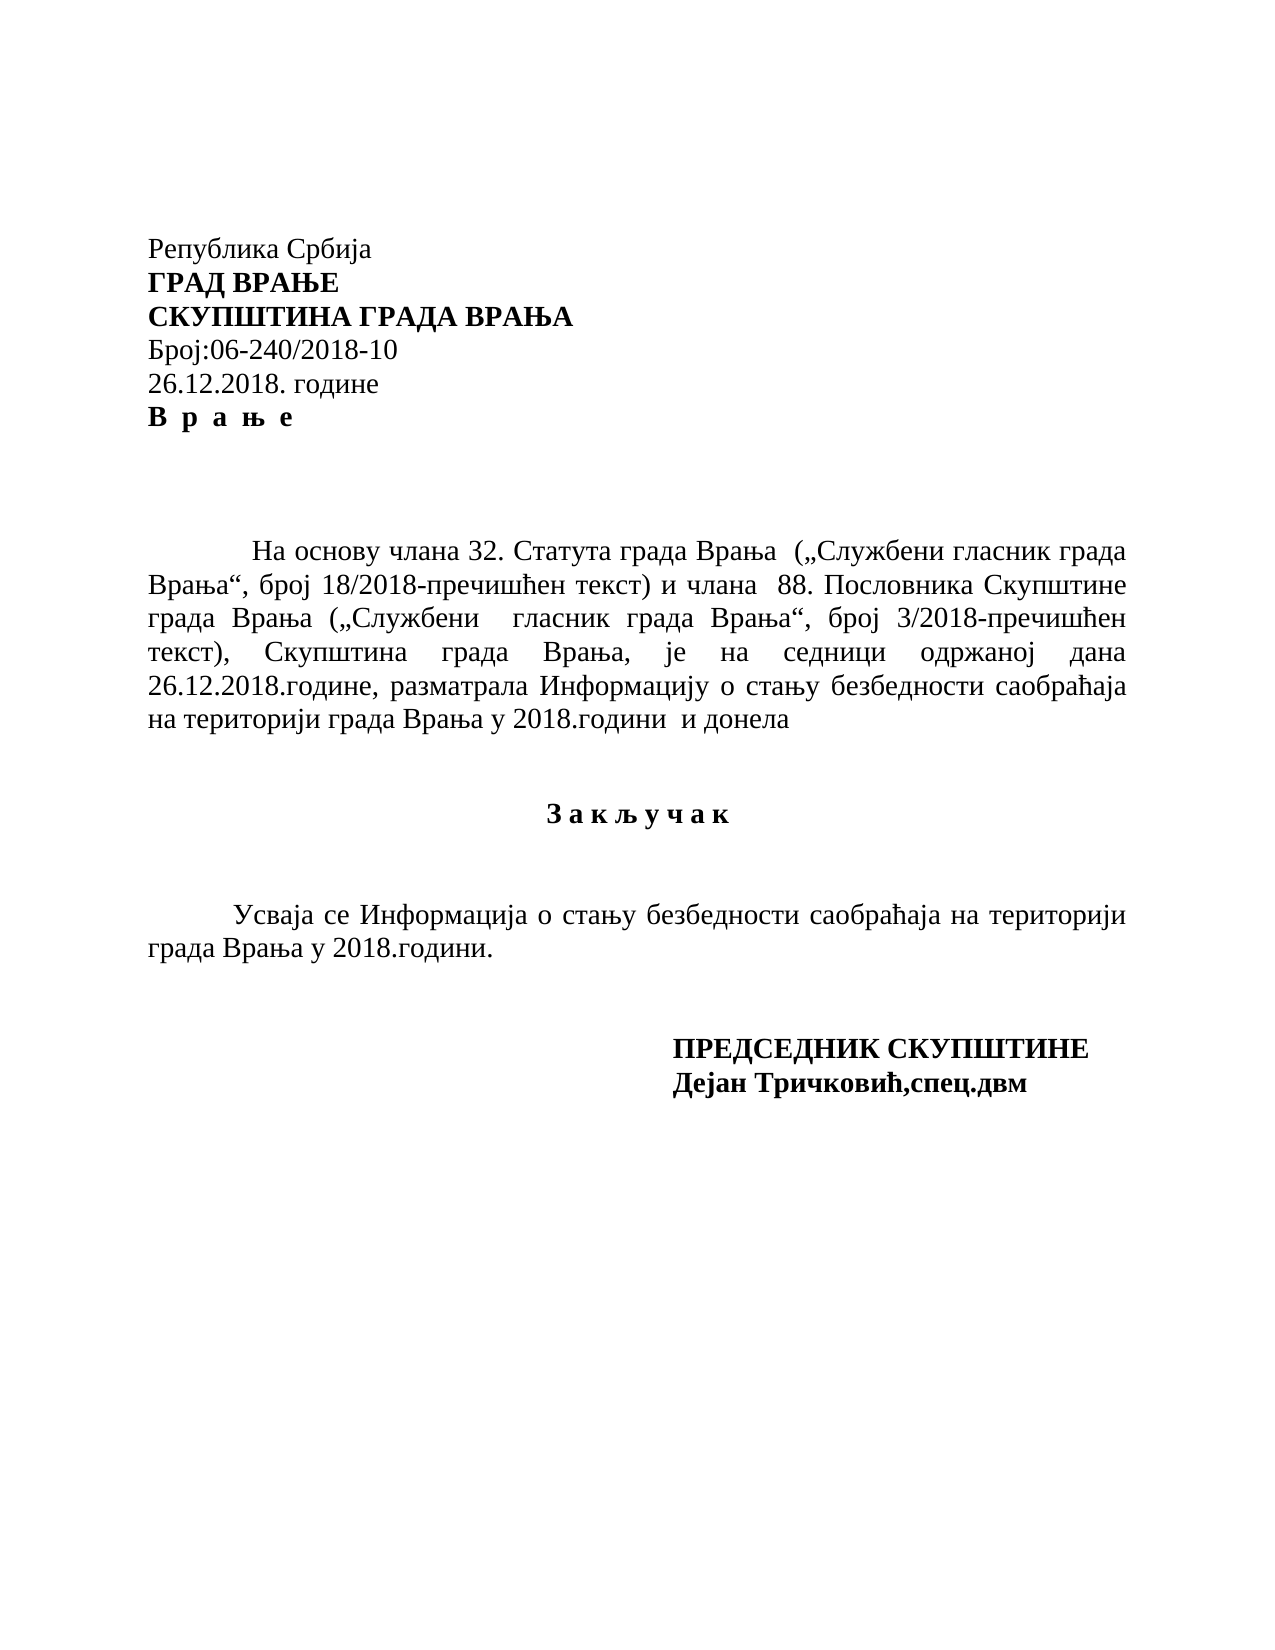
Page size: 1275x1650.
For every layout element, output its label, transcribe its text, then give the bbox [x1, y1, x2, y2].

text Усваја се Информација о стању безбедности саобраћаја на територији града Врања у 2018.години. [148, 897, 1127, 964]
text СКУПШТИНА ГРАДА ВРАЊА [148, 299, 1127, 332]
text З а к љ у ч а к [148, 796, 1127, 830]
text Број:06-240/2018-10 [148, 332, 1127, 366]
text На основу члана 32. Статута града Врања („Службени гласник града Врања“, број 18/2018-пречишћен текст) и члана 88. Пословника Скупштине града Врања („Службени гласник града Врања“, број 3/2018-пречишћен текст), Скупштина града Врања, је на седници одржаној дана 26.12.2018.године, разматрала Информацију о стању безбедности саобраћаја на територији града Врања у 2018.години и донела [148, 533, 1127, 735]
text В р а њ е [148, 399, 1127, 433]
text ГРАД ВРАЊЕ [148, 265, 1127, 299]
text Дејан Тричковић,спец.двм [148, 1065, 1127, 1098]
text Република Србија [148, 232, 1127, 265]
text ПРЕДСЕДНИК СКУПШТИНЕ [148, 1031, 1127, 1065]
text 26.12.2018. године [148, 366, 1127, 399]
